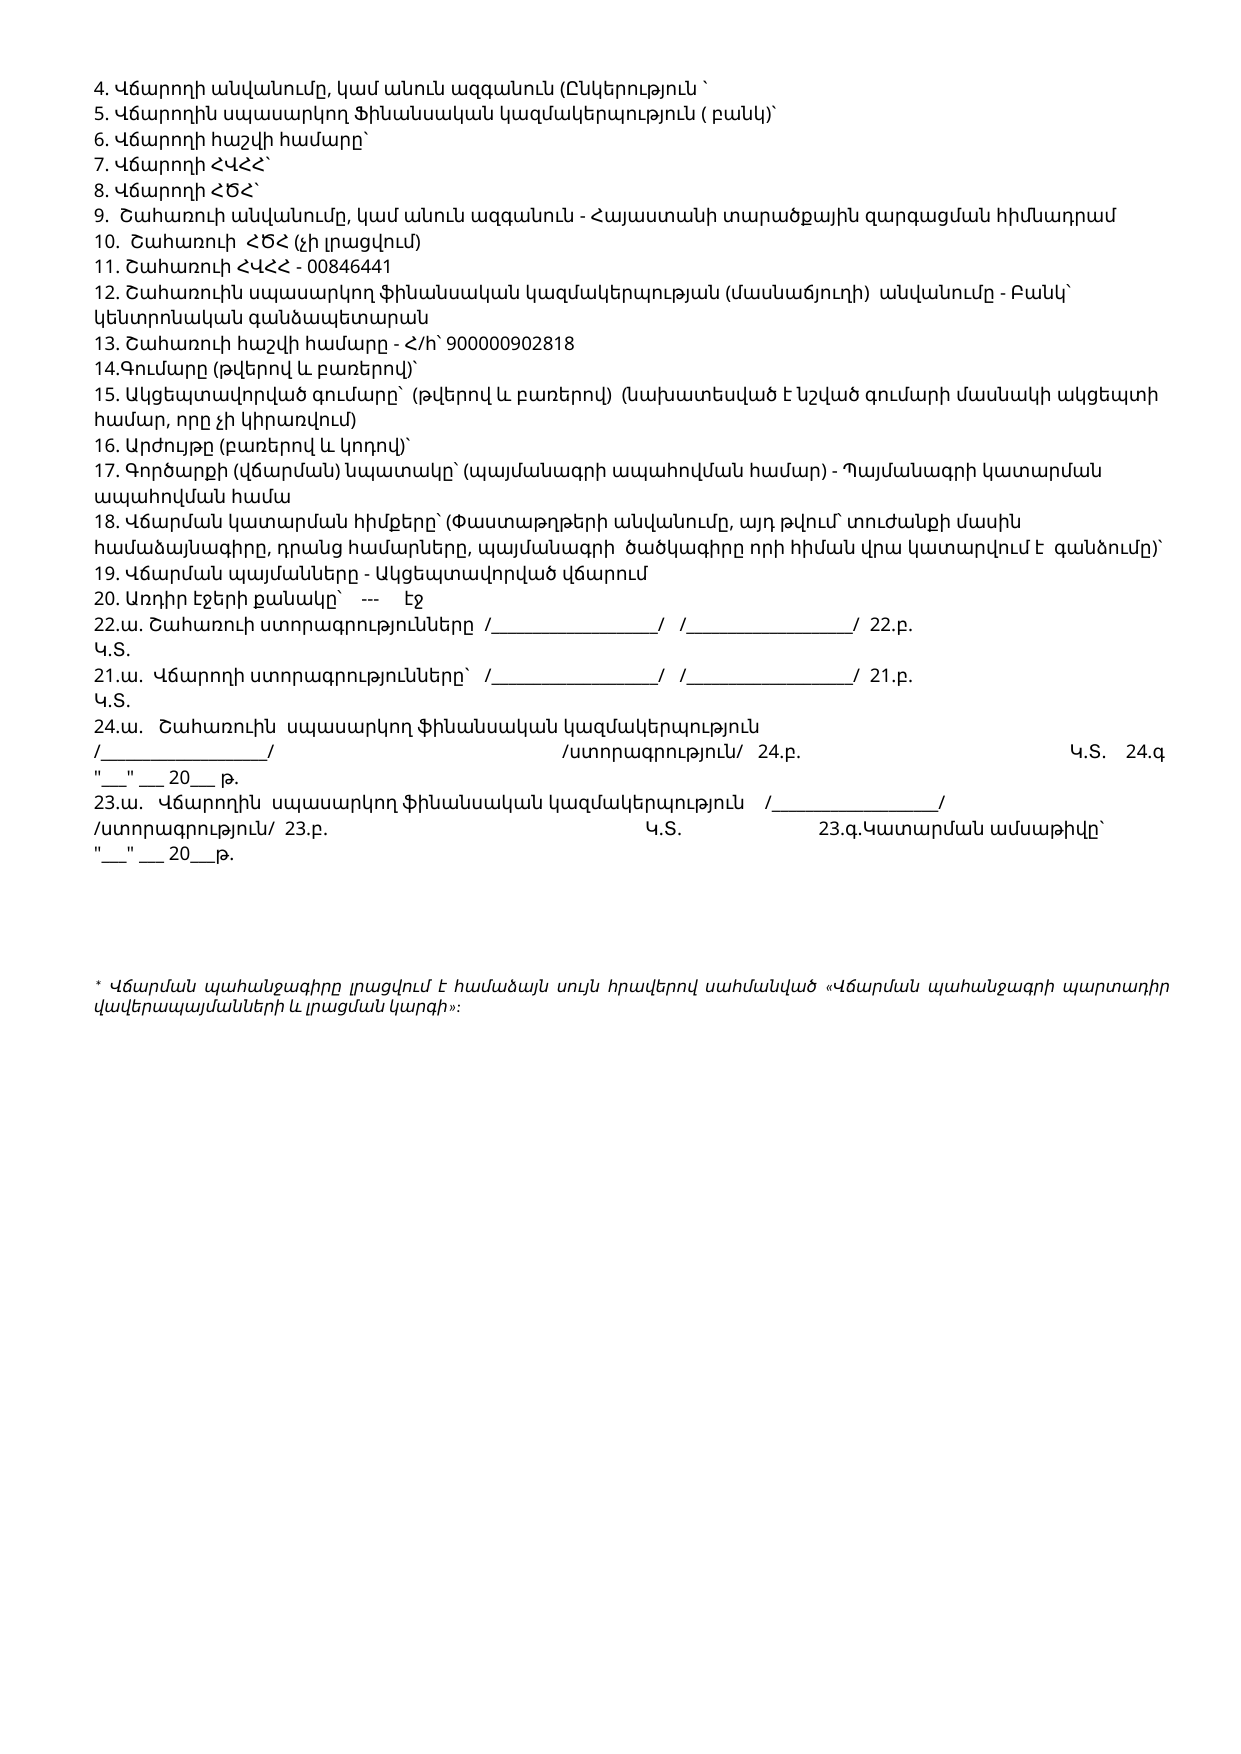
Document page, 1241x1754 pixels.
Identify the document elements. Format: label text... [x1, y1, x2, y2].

text * Վճարման պահանջագիրը լրացվում է համաձայն սույն հրավերով սահմանված «Վճարման պահանջագրի պարտադիր վավերապայմանների և լրացման կարգի»: [94, 976, 1171, 1017]
